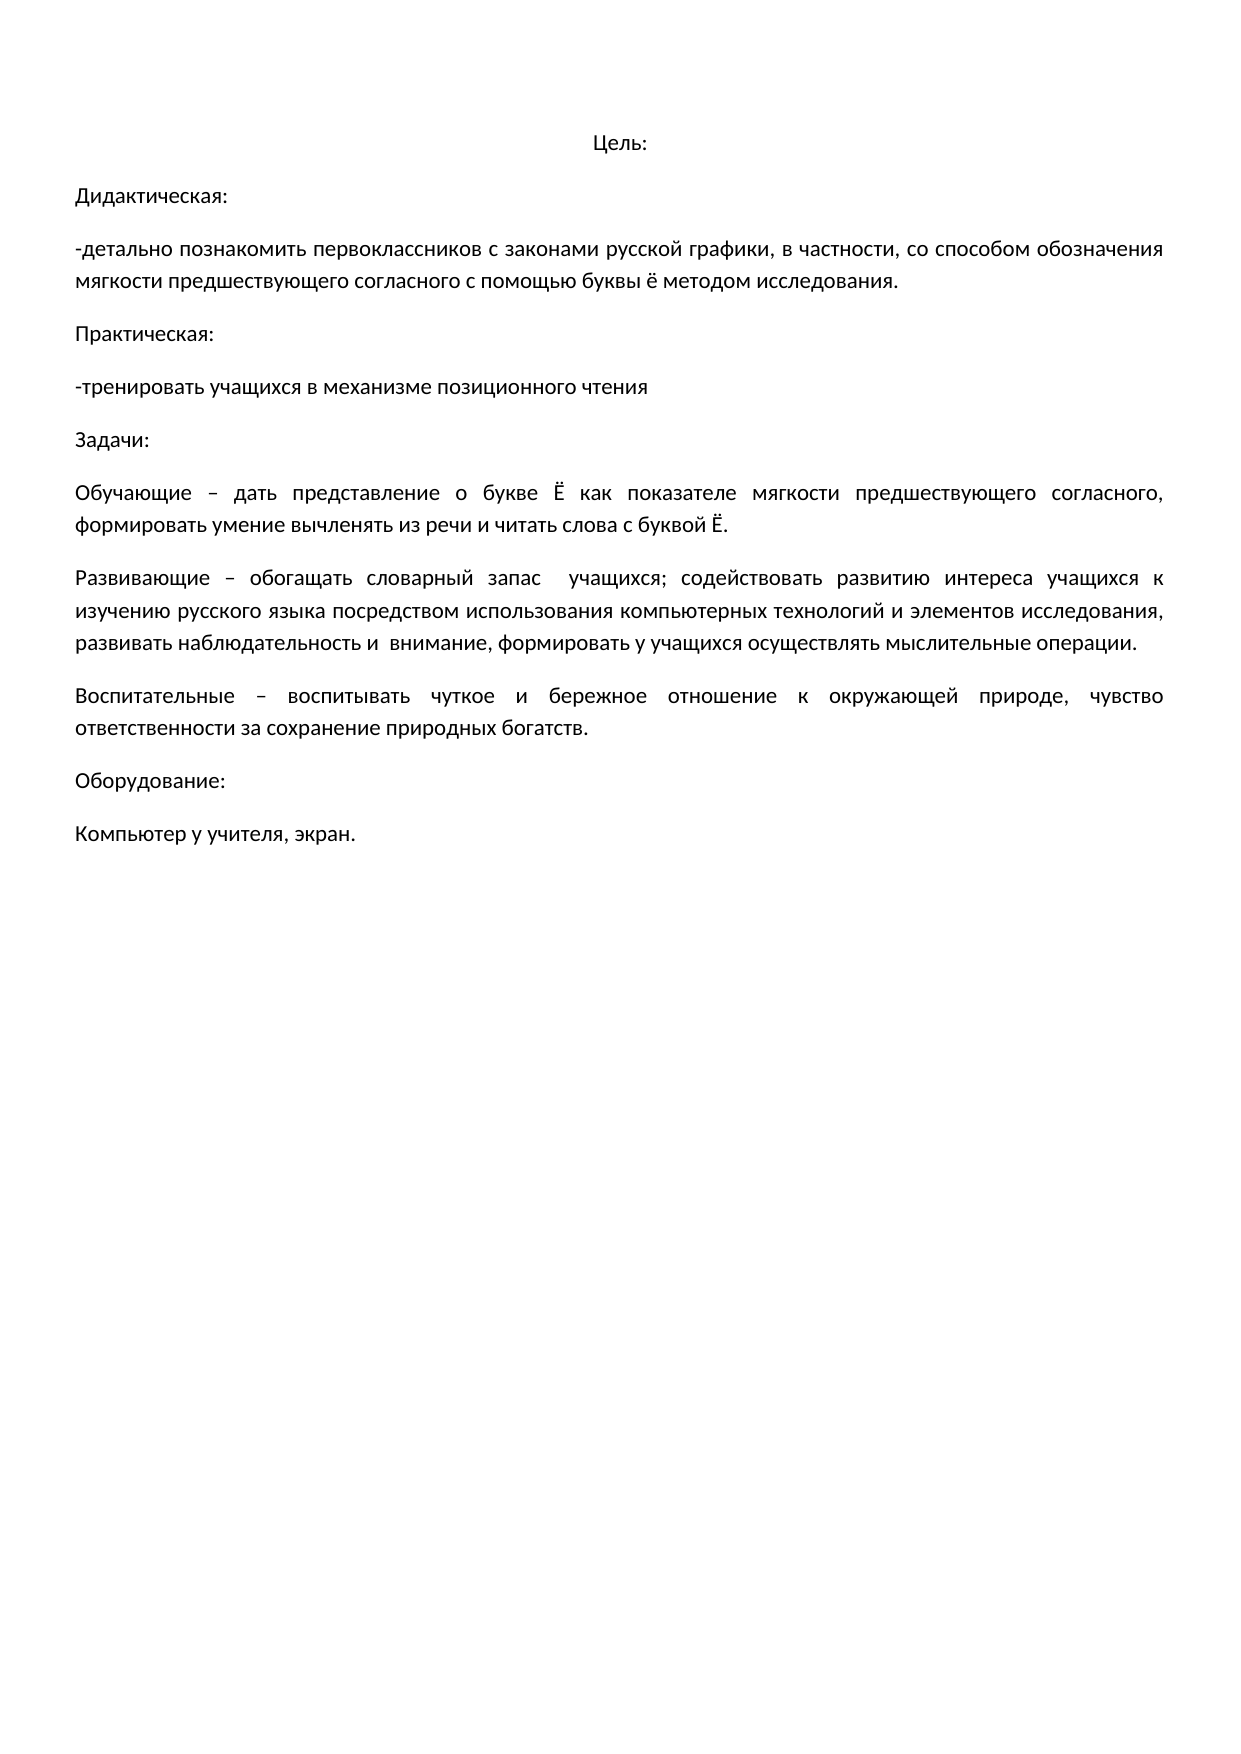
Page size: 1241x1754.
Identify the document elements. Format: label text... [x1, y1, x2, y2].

text Компьютер у учителя, экран. [75, 819, 1165, 847]
text -тренировать учащихся в механизме позиционного чтения [75, 372, 1165, 400]
text Задачи: [75, 425, 1165, 453]
text Цель: [75, 128, 1165, 156]
text -детально познакомить первоклассников с законами русской графики, в частности, со способом обозначения мягкости предшествующего согласного с помощью буквы ё методом исследования. [75, 234, 1165, 294]
text Оборудование: [75, 766, 1165, 794]
text Дидактическая: [75, 181, 1165, 209]
text Обучающие – дать представление о букве Ё как показателе мягкости предшествующего согласного, формировать умение вычленять из речи и читать слова с буквой Ё. [75, 478, 1165, 538]
text Развивающие – обогащать словарный запас учащихся; содействовать развитию интереса учащихся к изучению русского языка посредством использования компьютерных технологий и элементов исследования, развивать наблюдательность и внимание, формировать у учащихся осуществлять мыслительные операции. [75, 563, 1165, 656]
text Воспитательные – воспитывать чуткое и бережное отношение к окружающей природе, чувство ответственности за сохранение природных богатств. [75, 681, 1165, 741]
text Практическая: [75, 319, 1165, 347]
